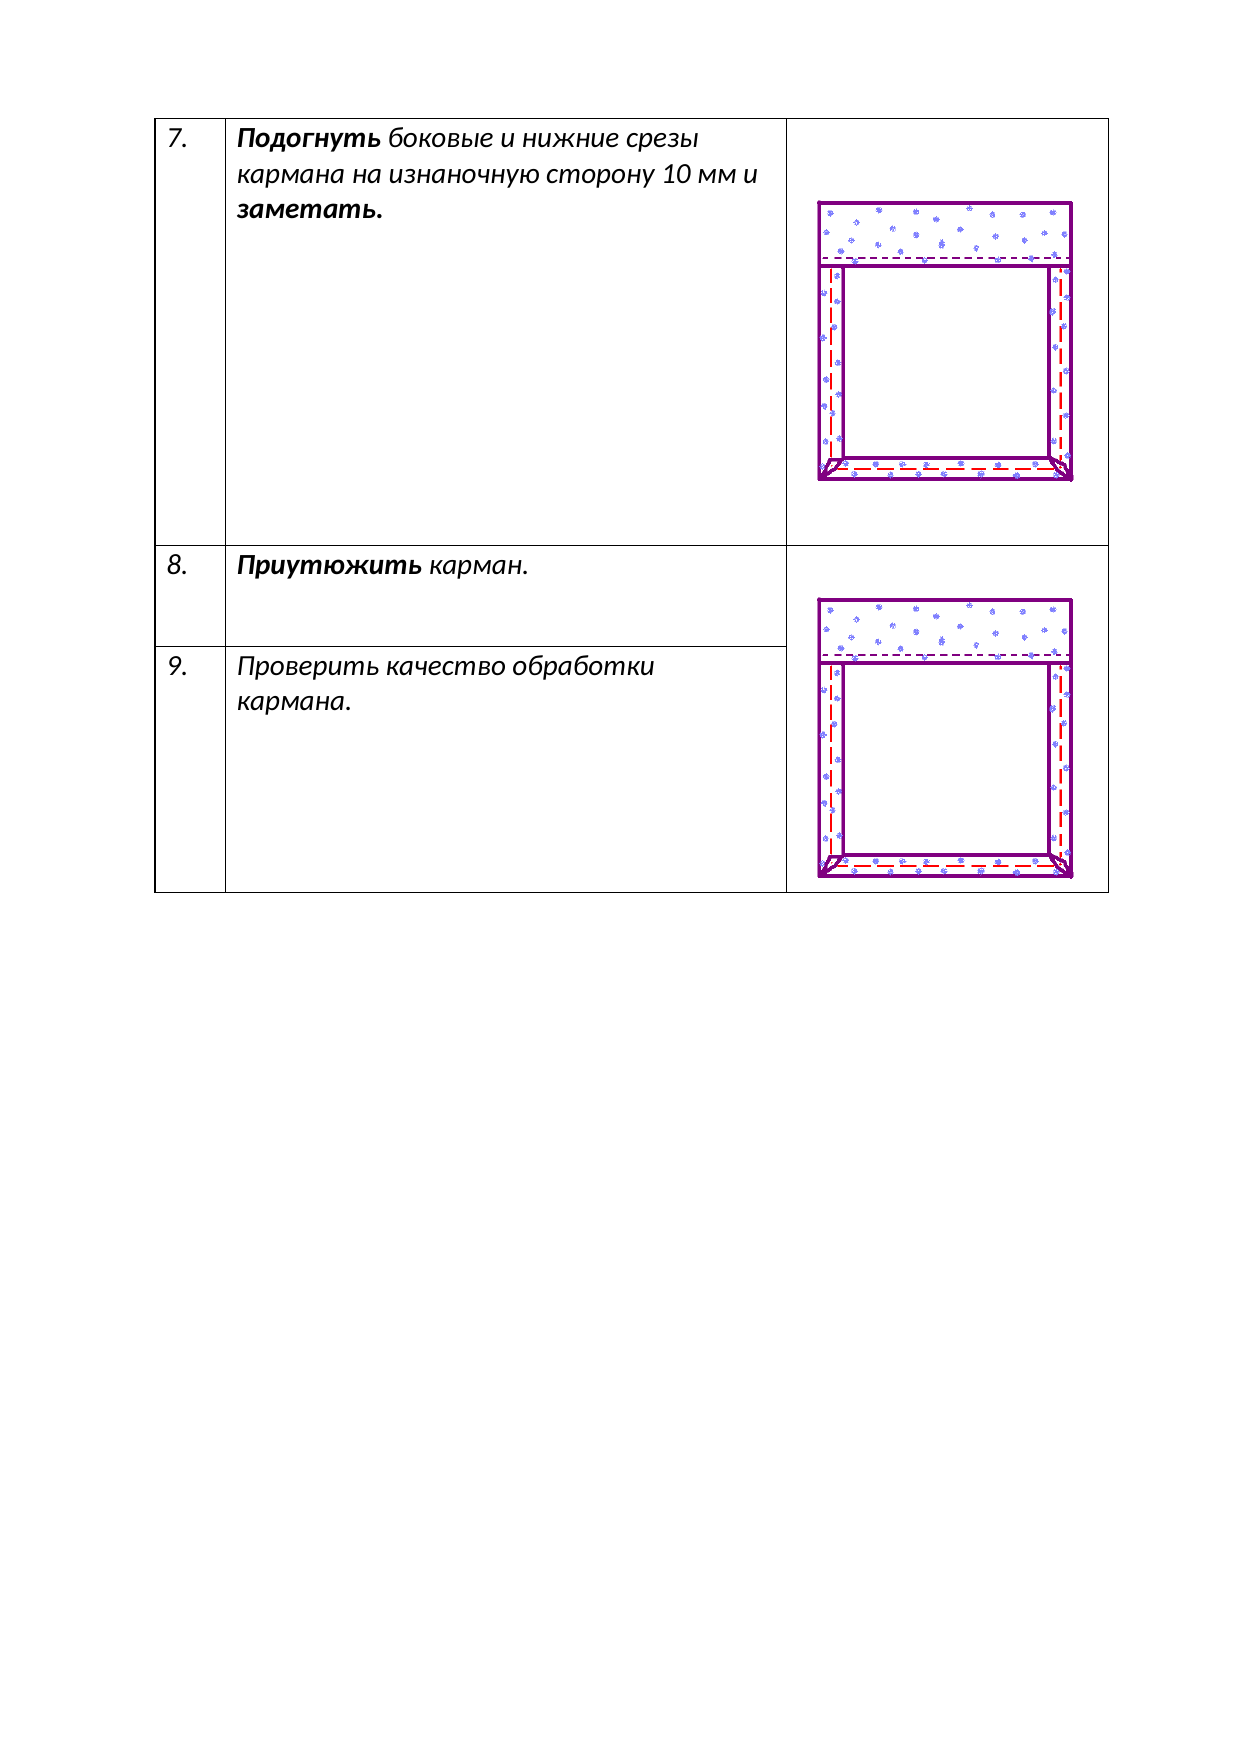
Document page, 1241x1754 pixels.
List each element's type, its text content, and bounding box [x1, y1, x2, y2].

table_cell Подогнуть боковые и нижние срезы кармана на изнаночную сторону 10 мм и заметать. [226, 119, 786, 545]
table_cell 8. [156, 546, 225, 646]
table_cell 7. [156, 119, 225, 545]
table_cell [1093, 546, 1108, 892]
table_cell Приутюжить карман. [226, 546, 786, 646]
table_cell Проверить качество обработки кармана. [226, 647, 786, 892]
table_cell 9. [156, 647, 225, 892]
table_cell [787, 546, 797, 892]
table_cell [787, 119, 1108, 545]
